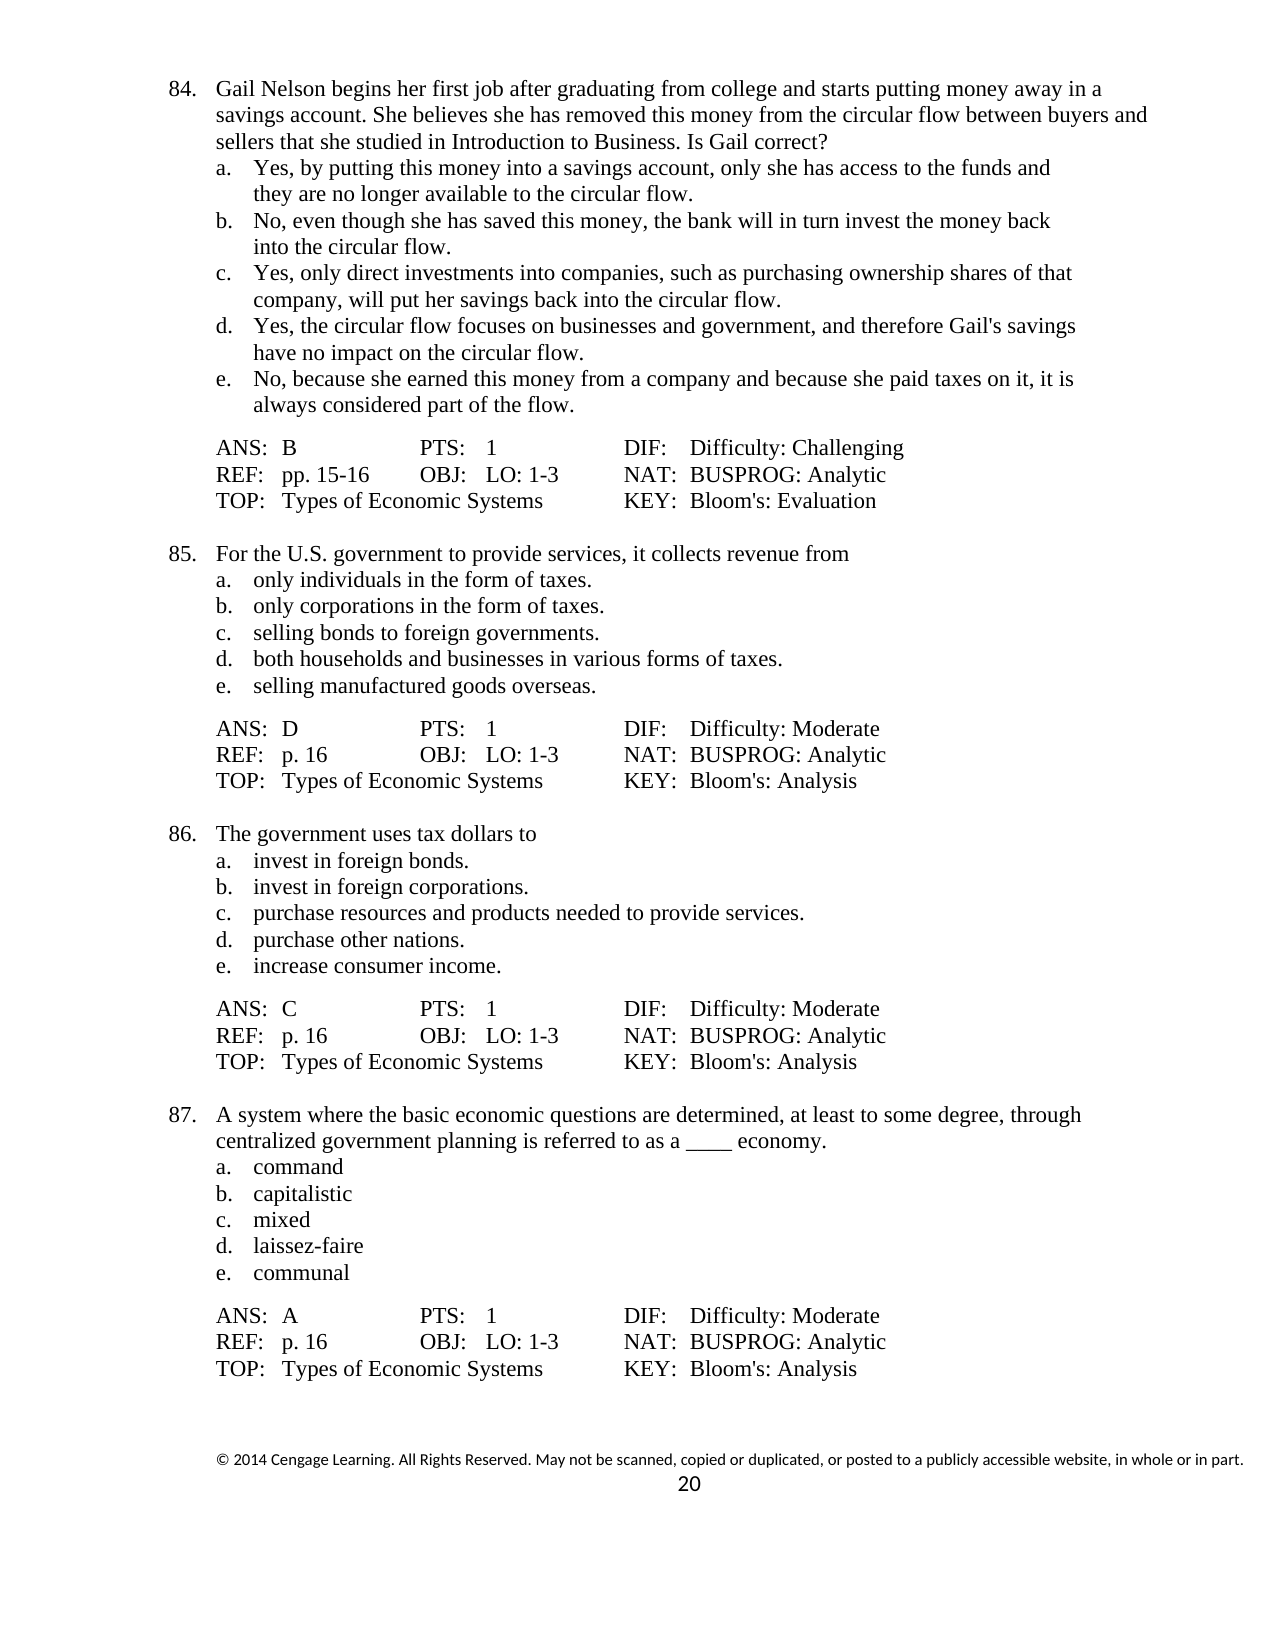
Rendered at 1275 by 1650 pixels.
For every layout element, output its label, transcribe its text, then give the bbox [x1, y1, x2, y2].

table_cell mixed [249, 1206, 1092, 1232]
text TOP: Types of Economic Systems KEY: Bloom's: Analysis [216, 1048, 1162, 1074]
table_cell invest in foreign corporations. [249, 873, 1092, 899]
table_cell e. [211, 672, 248, 698]
table_cell only corporations in the form of taxes. [249, 593, 1092, 619]
table_cell d. [211, 1233, 248, 1259]
table_cell selling bonds to foreign governments. [249, 619, 1092, 645]
table_header command [249, 1154, 1092, 1180]
text REF: pp. 15-16 OBJ: LO: 1-3 NAT: BUSPROG: Analytic [216, 461, 1162, 487]
text TOP: Types of Economic Systems KEY: Bloom's: Evaluation [216, 487, 1162, 513]
text REF: p. 16 OBJ: LO: 1-3 NAT: BUSPROG: Analytic [216, 741, 1162, 768]
table_header a. [211, 1154, 248, 1180]
table_cell laissez-faire [249, 1233, 1092, 1259]
table_cell selling manufactured goods overseas. [249, 672, 1092, 698]
table_cell Yes, the circular flow focuses on businesses and government, and therefore Gail's savings have no impact on the circular flow. [249, 312, 1092, 365]
table_cell d. [211, 926, 248, 952]
table_header a. [211, 566, 248, 593]
table_header only individuals in the form of taxes. [249, 566, 1092, 593]
table_cell e. [211, 952, 248, 978]
table_header a. [211, 847, 248, 873]
table_cell c. [211, 1206, 248, 1232]
table_cell b. [211, 207, 248, 259]
table_cell No, even though she has saved this money, the bank will in turn invest the money back into the circular flow. [249, 207, 1092, 259]
table_header a. [211, 154, 248, 207]
text 87. A system where the basic economic questions are determined, at least to some degree, through centralized government planning is referred to as a ____ economy. [150, 1101, 1162, 1153]
text REF: p. 16 OBJ: LO: 1-3 NAT: BUSPROG: Analytic [216, 1328, 1162, 1355]
text ANS: D PTS: 1 DIF: Difficulty: Moderate [216, 715, 1162, 741]
table_cell e. [211, 365, 248, 418]
table_cell b. [211, 873, 248, 899]
table_cell d. [211, 312, 248, 365]
table_cell purchase other nations. [249, 926, 1092, 952]
table_cell capitalistic [249, 1180, 1092, 1206]
table_header Yes, by putting this money into a savings account, only she has access to the funds and they are no longer available to the circular flow. [249, 154, 1092, 207]
table_cell both households and businesses in various forms of taxes. [249, 645, 1092, 672]
table_cell b. [211, 593, 248, 619]
text 85. For the U.S. government to provide services, it collects revenue from [150, 540, 1162, 566]
table_cell purchase resources and products needed to provide services. [249, 899, 1092, 926]
table_cell c. [211, 899, 248, 926]
text ANS: B PTS: 1 DIF: Difficulty: Challenging [216, 434, 1162, 461]
text ANS: C PTS: 1 DIF: Difficulty: Moderate [216, 995, 1162, 1022]
table_cell b. [211, 1180, 248, 1206]
text ANS: A PTS: 1 DIF: Difficulty: Moderate [216, 1302, 1162, 1328]
table_cell e. [211, 1259, 248, 1285]
table_cell communal [249, 1259, 1092, 1285]
text TOP: Types of Economic Systems KEY: Bloom's: Analysis [216, 1355, 1162, 1381]
table_header invest in foreign bonds. [249, 847, 1092, 873]
table_cell increase consumer income. [249, 952, 1092, 978]
table_cell c. [211, 619, 248, 645]
table_cell d. [211, 645, 248, 672]
text REF: p. 16 OBJ: LO: 1-3 NAT: BUSPROG: Analytic [216, 1022, 1162, 1048]
table_cell No, because she earned this money from a company and because she paid taxes on it, it is always considered part of the flow. [249, 365, 1092, 418]
text 84. Gail Nelson begins her first job after graduating from college and starts putting money away in a savings account. She believes she has removed this money from the circular flow between buyers and sellers that she studied in Introduction to Business. Is Gail correct? [150, 75, 1162, 154]
table_cell c. [211, 260, 248, 312]
text 86. The government uses tax dollars to [150, 820, 1162, 847]
table_cell Yes, only direct investments into companies, such as purchasing ownership shares of that company, will put her savings back into the circular flow. [249, 260, 1092, 312]
text TOP: Types of Economic Systems KEY: Bloom's: Analysis [216, 768, 1162, 794]
